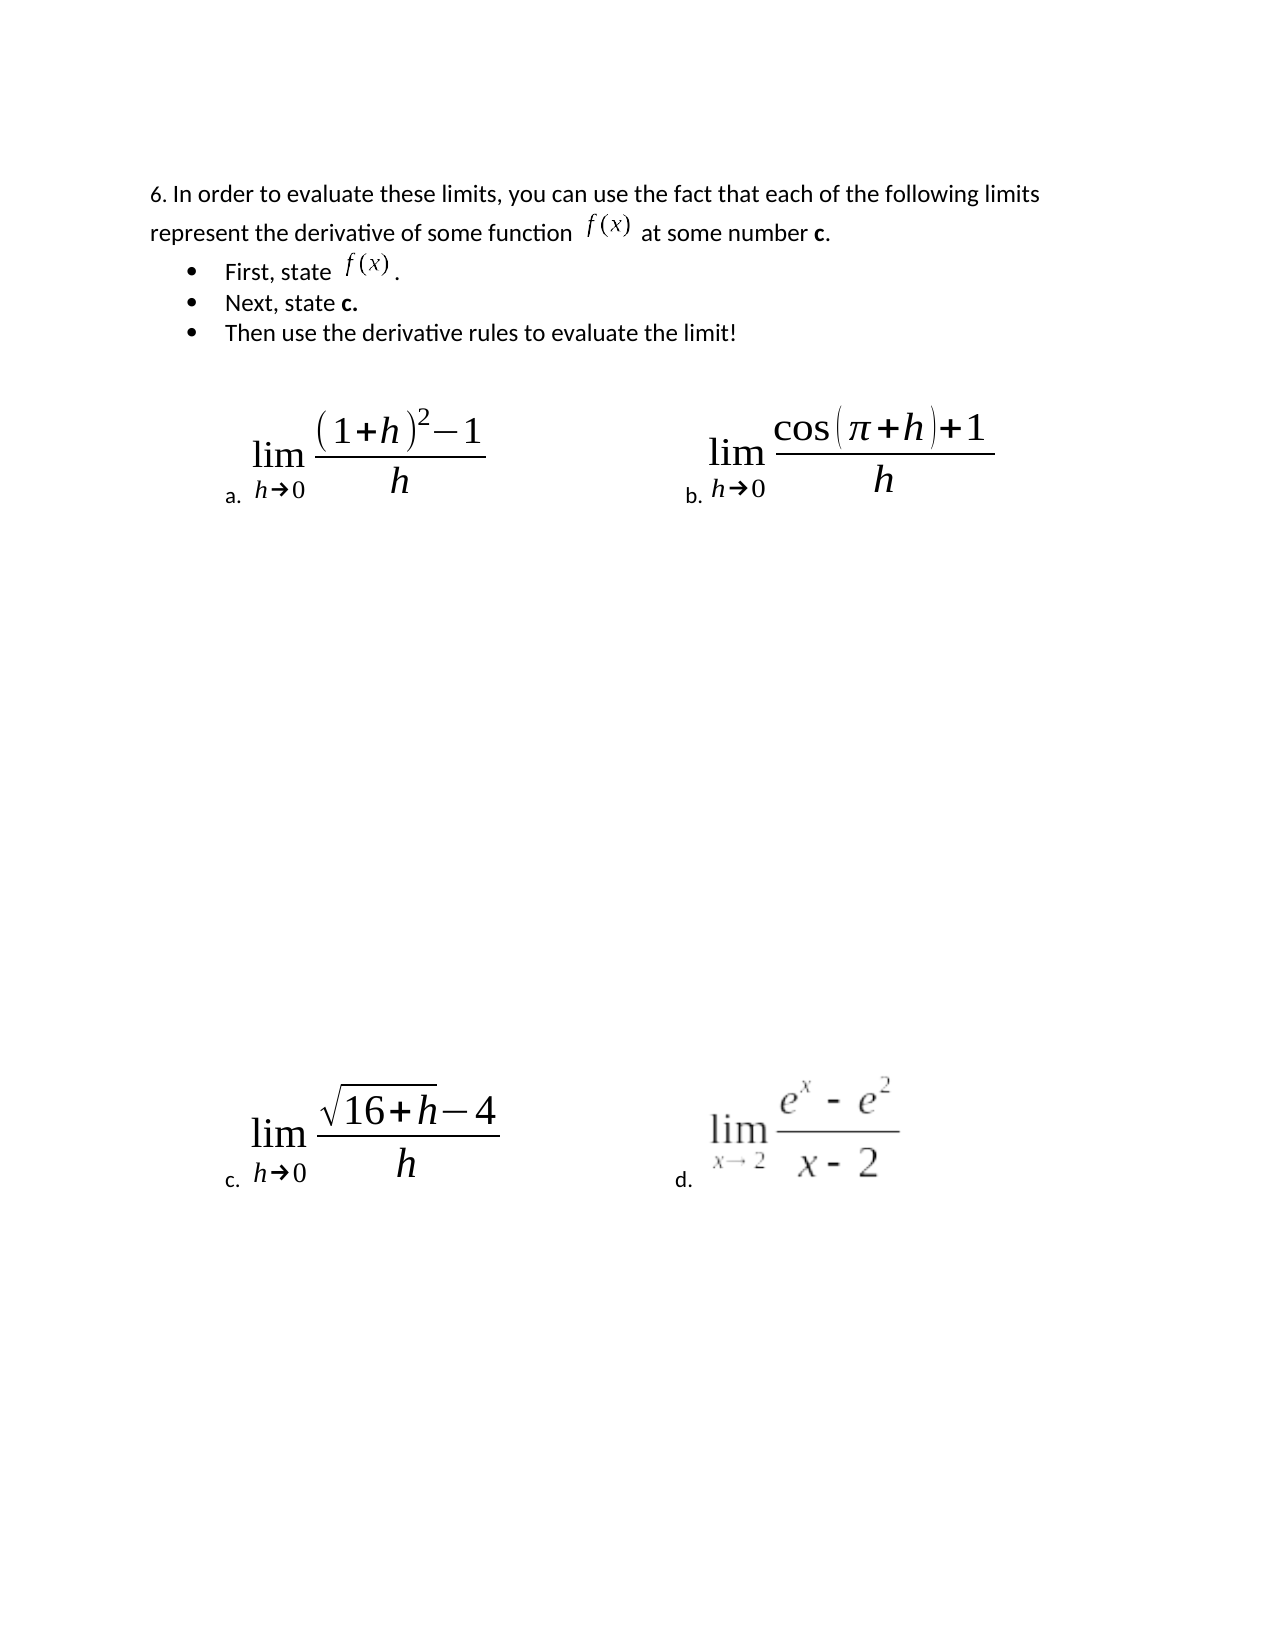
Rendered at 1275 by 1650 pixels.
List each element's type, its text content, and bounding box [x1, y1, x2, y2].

text c. d. [225, 1064, 1125, 1194]
list First, state . [187, 248, 1125, 287]
text 6. In order to evaluate these limits, you can use the fact that each of the following limits represent the derivative of some function at some number c. [150, 178, 1125, 248]
list Next, state c. [187, 287, 1125, 317]
text a. b. [225, 403, 1125, 509]
list Then use the derivative rules to evaluate the limit! [187, 317, 1125, 348]
